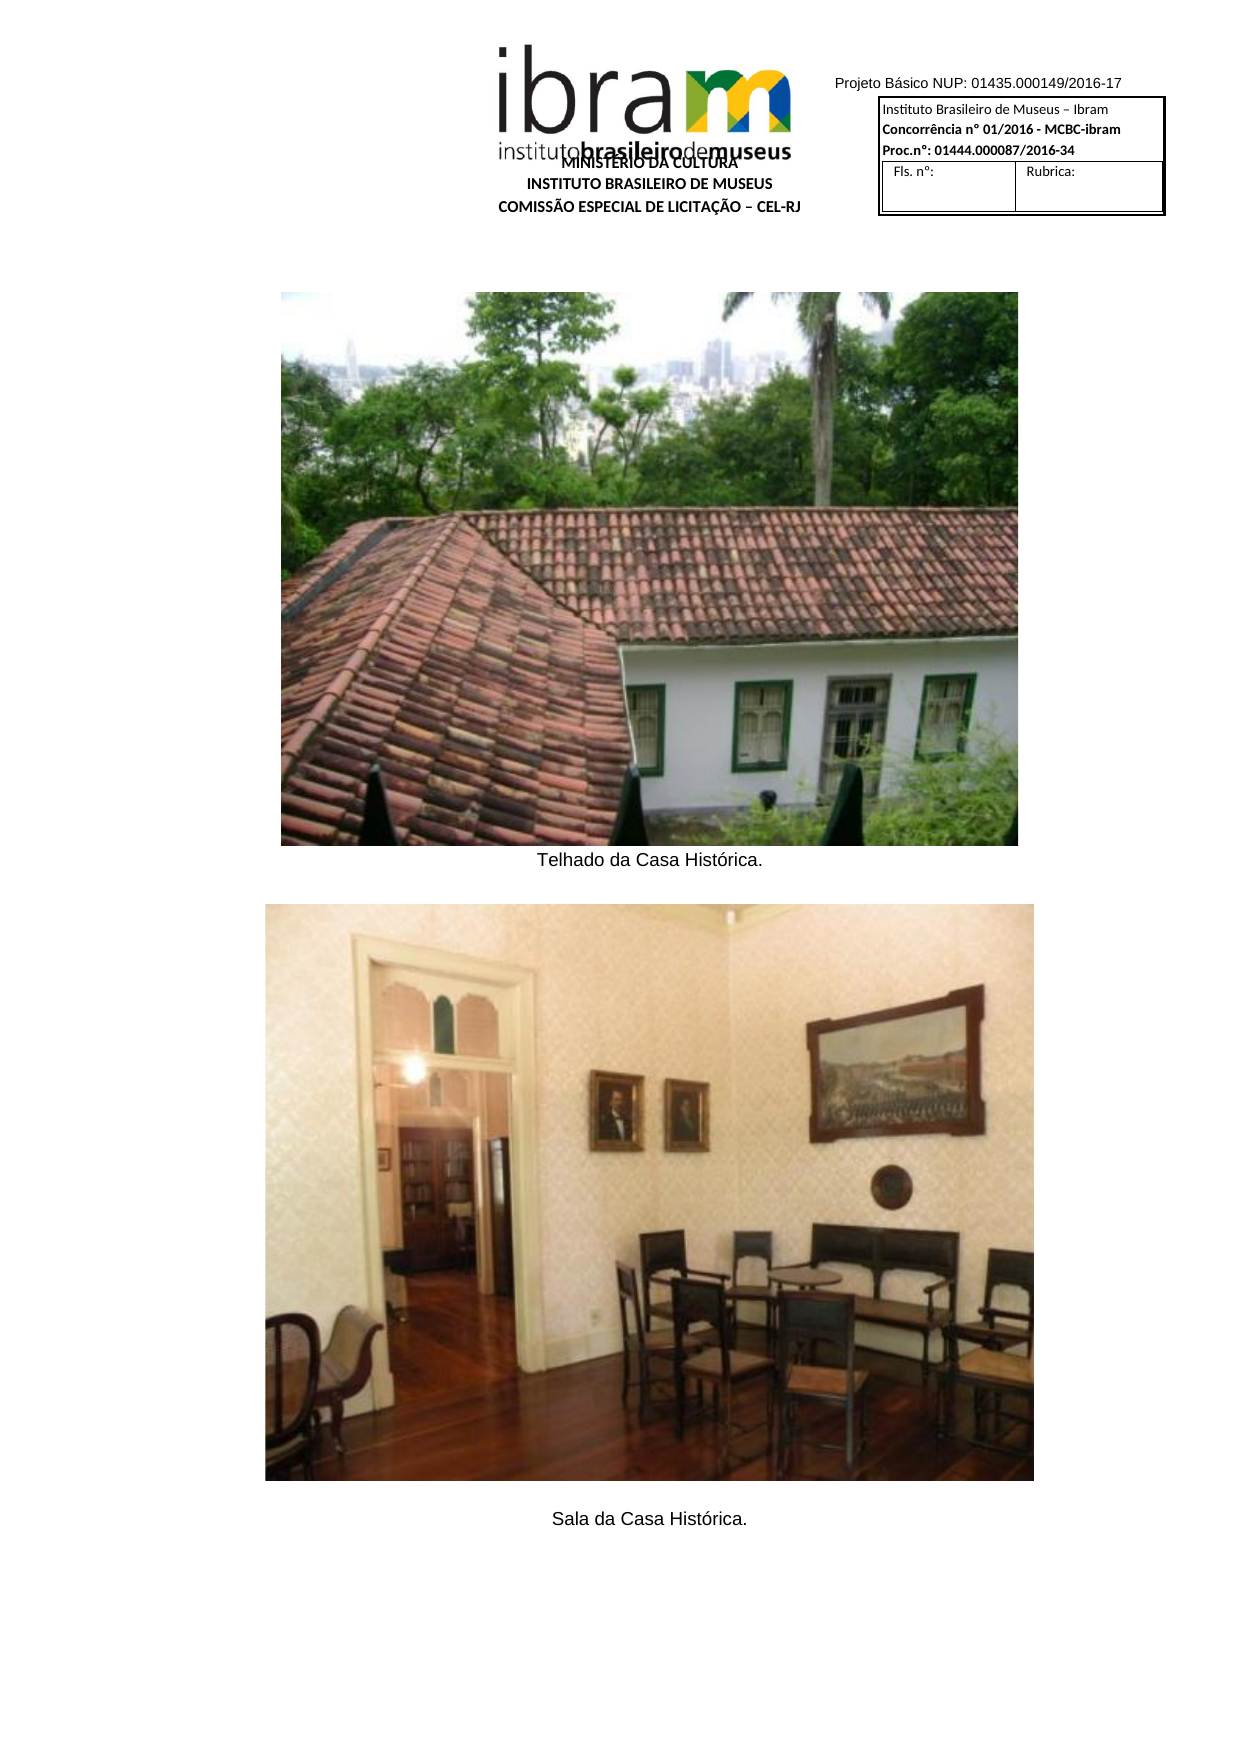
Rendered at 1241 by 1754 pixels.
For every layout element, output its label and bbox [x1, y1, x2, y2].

picture [281, 292, 1019, 846]
table_cell [195, 849, 1104, 1585]
picture [265, 904, 1034, 1481]
picture [493, 41, 792, 161]
table_header [195, 243, 1104, 849]
